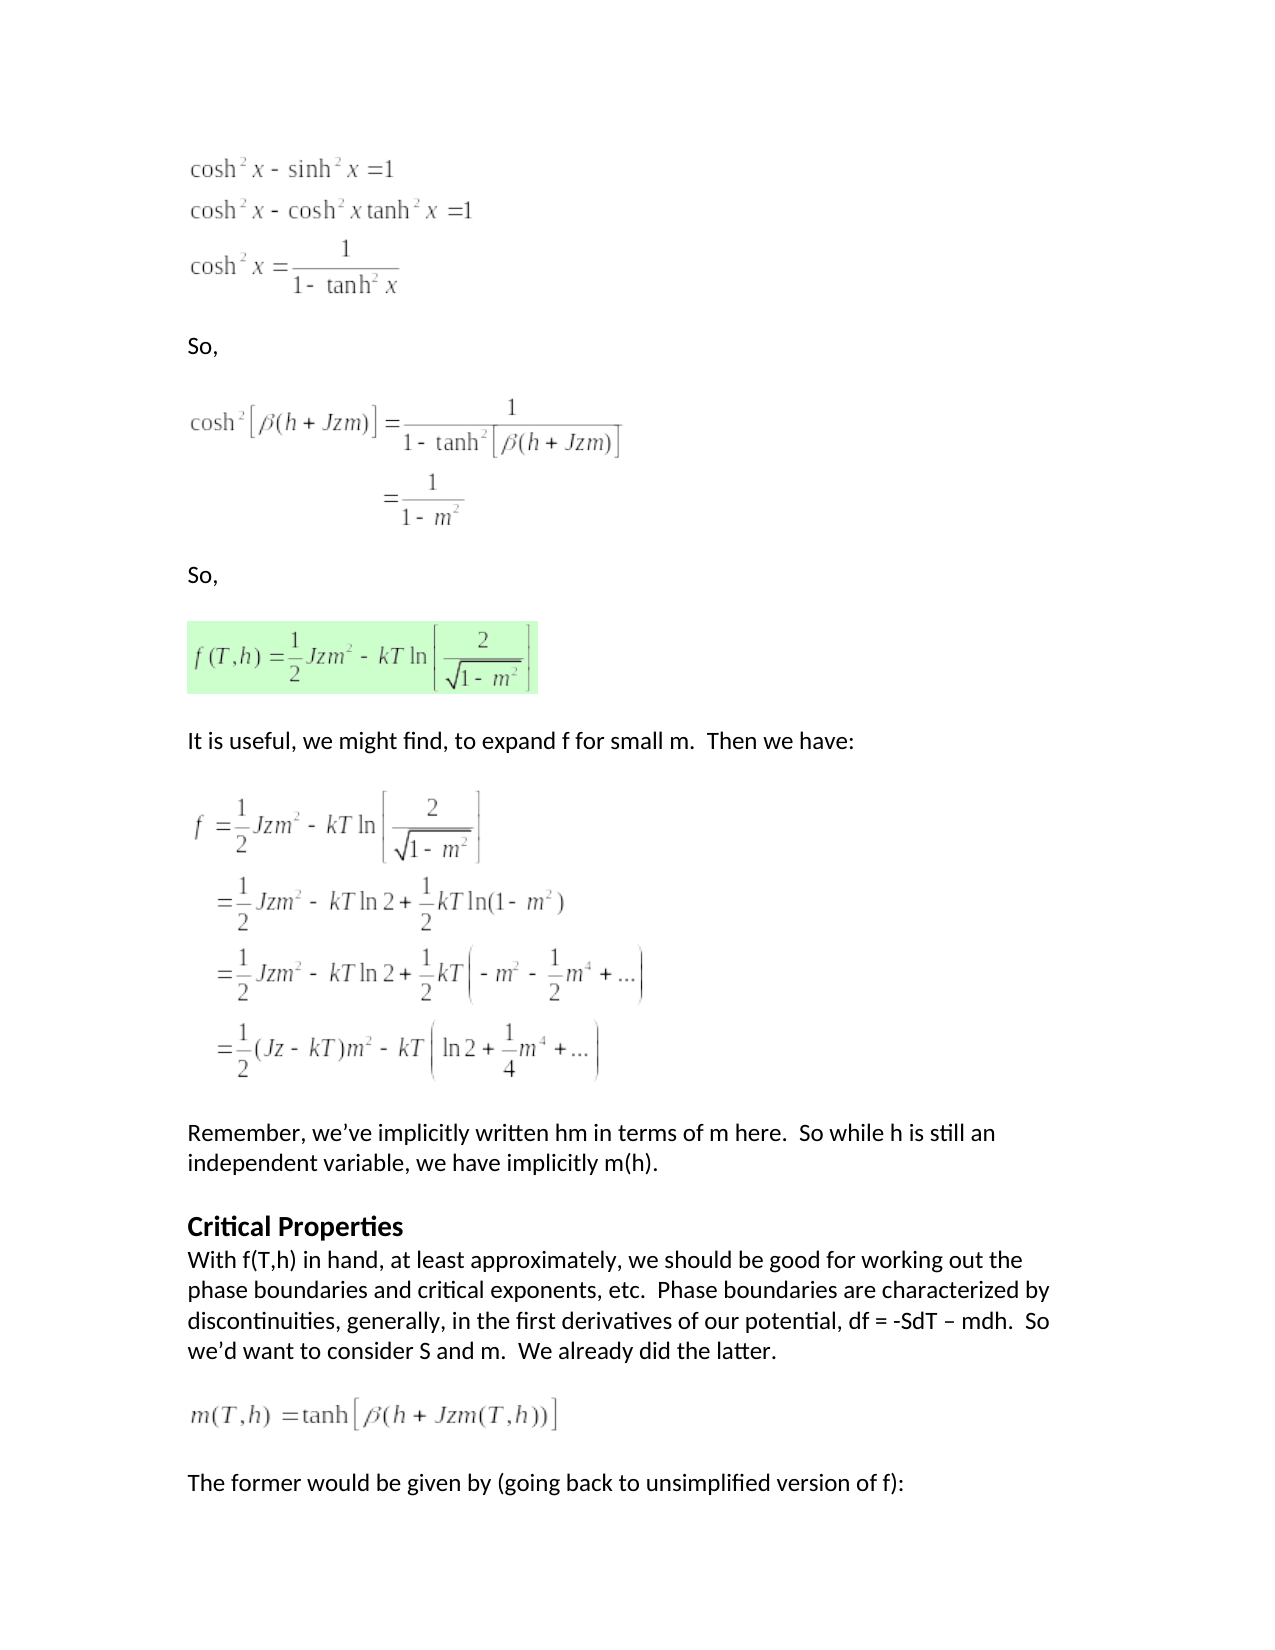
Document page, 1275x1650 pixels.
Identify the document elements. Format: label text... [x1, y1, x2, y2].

text So, [187, 559, 1087, 590]
text So, [187, 331, 1087, 361]
text Critical Properties [187, 1208, 1087, 1244]
text Remember, we’ve implicitly written hm in terms of m here. So while h is still an independent variable, we have implicitly m(h). [187, 1117, 1087, 1178]
text With f(T,h) in hand, at least approximately, we should be good for working out the phase boundaries and critical exponents, etc. Phase boundaries are characterized by discontinuities, generally, in the first derivatives of our potential, df = -SdT – mdh. So we’d want to consider S and m. We already did the latter. [187, 1244, 1087, 1366]
text It is useful, we might find, to expand f for small m. Then we have: [187, 725, 1087, 756]
text The former would be given by (going back to unsimplified version of f): [187, 1468, 1087, 1498]
